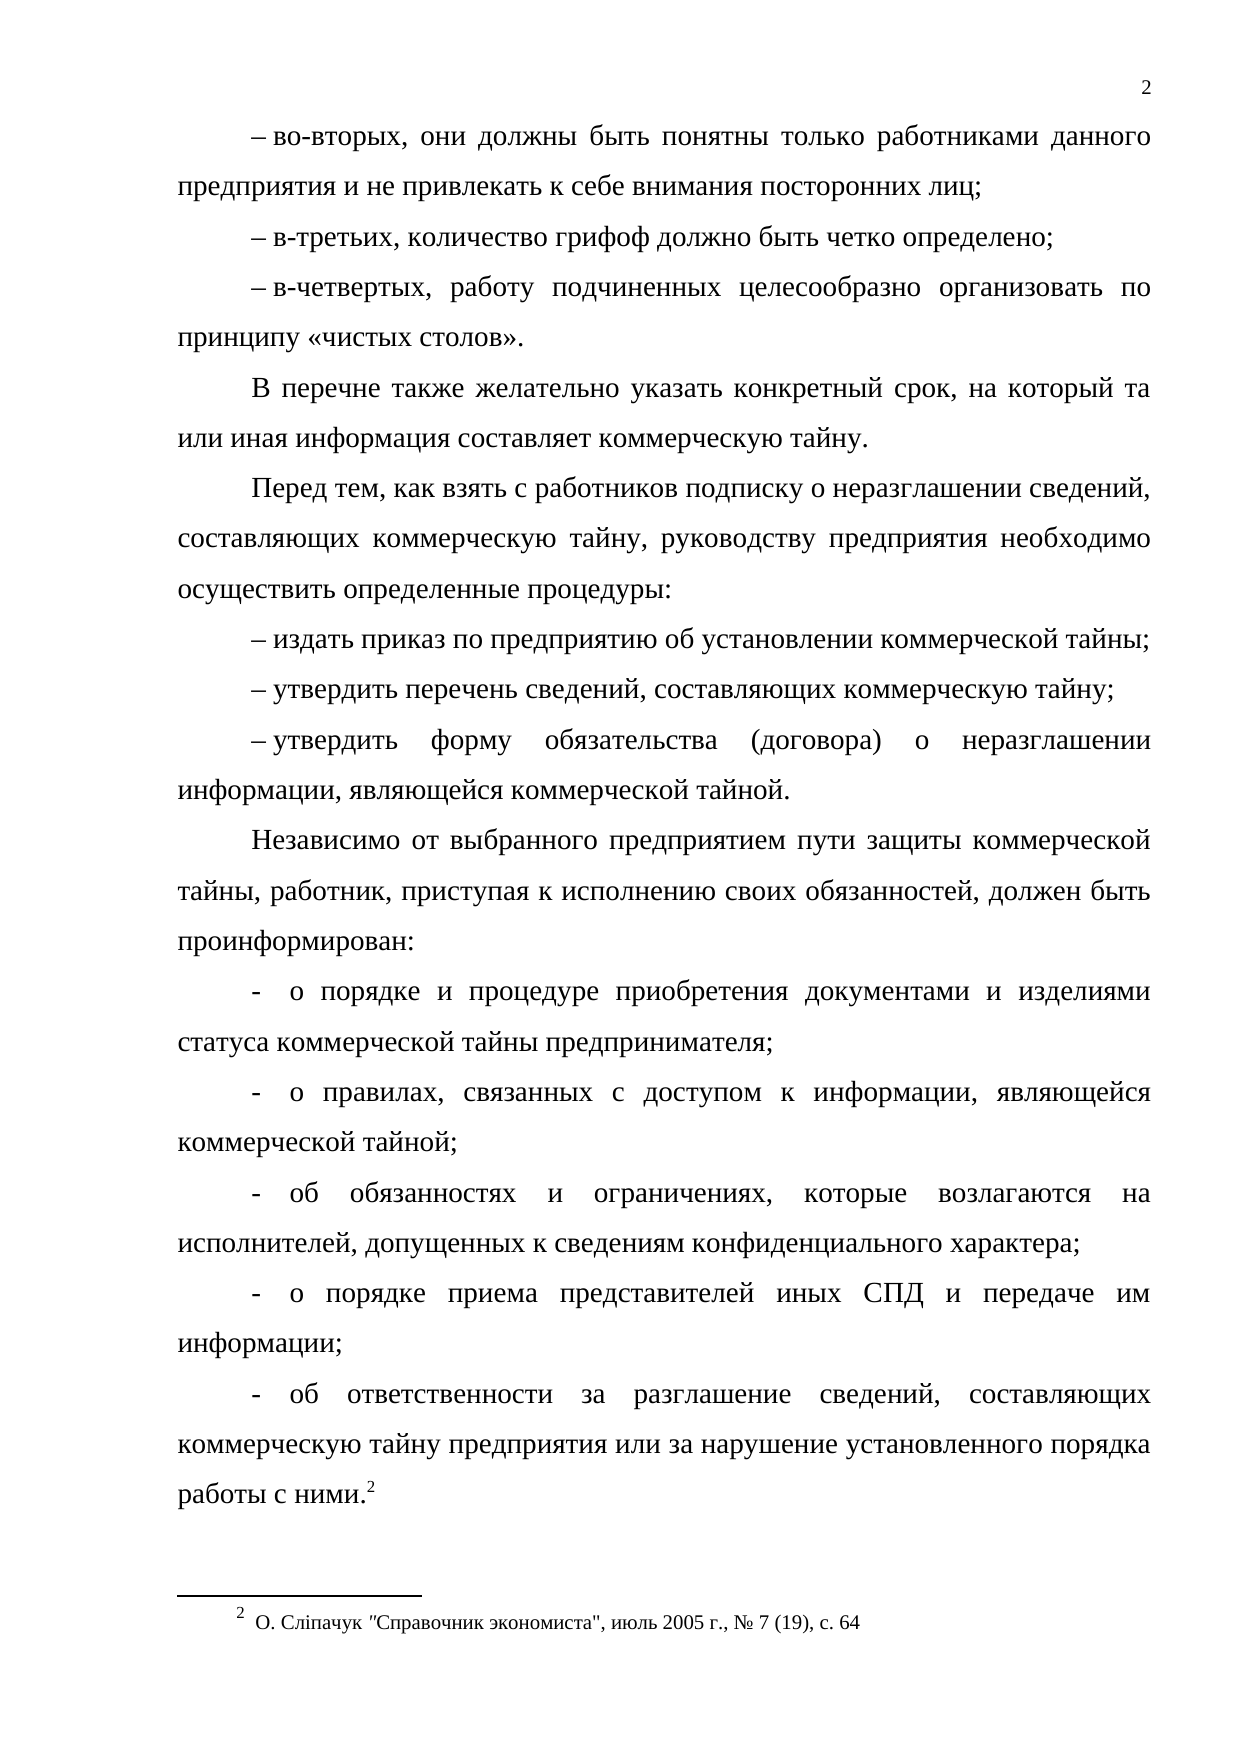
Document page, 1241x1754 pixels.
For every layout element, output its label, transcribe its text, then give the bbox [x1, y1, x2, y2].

text В перечне также желательно указать конкретный срок, на который та или иная информация составляет коммерческую тайну. [177, 370, 1152, 453]
text Независимо от выбранного предприятием пути защиты коммерческой тайны, работник, приступая к исполнению своих обязанностей, должен быть проинформирован: [177, 822, 1152, 957]
text – издать приказ по предприятию об установлении коммерческой тайны; [177, 621, 1152, 655]
text Перед тем, как взять с работников подписку о неразглашении сведений, составляющих коммерческую тайну, руководству предприятия необходимо осуществить определенные процедуры: [177, 470, 1152, 604]
list об ответственности за разглашение сведений, составляющих коммерческую тайну предприятия или за нарушение установленного порядка работы с ними. [177, 1376, 1152, 1510]
text – в-третьих, количество грифоф должно быть четко определено; [177, 219, 1152, 252]
text – в-четвертых, работу подчиненных целесообразно организовать по принципу «чистых столов». [177, 269, 1152, 353]
list о правилах, связанных с доступом к информации, являющейся коммерческой тайной; [177, 1074, 1152, 1158]
text – утвердить перечень сведений, составляющих коммерческую тайну; [177, 672, 1152, 705]
list о порядке и процедуре приобретения документами и изделиями статуса коммерческой тайны предпринимателя; [177, 973, 1152, 1057]
text – утвердить форму обязательства (договора) о неразглашении информации, являющейся коммерческой тайной. [177, 722, 1152, 806]
list о порядке приема представителей иных СПД и передаче им информации; [177, 1275, 1152, 1359]
text – во-вторых, они должны быть понятны только работниками данного предприятия и не привлекать к себе внимания посторонних лиц; [177, 118, 1152, 202]
list об обязанностях и ограничениях, которые возлагаются на исполнителей, допущенных к сведениям конфиденциального характера; [177, 1175, 1152, 1258]
